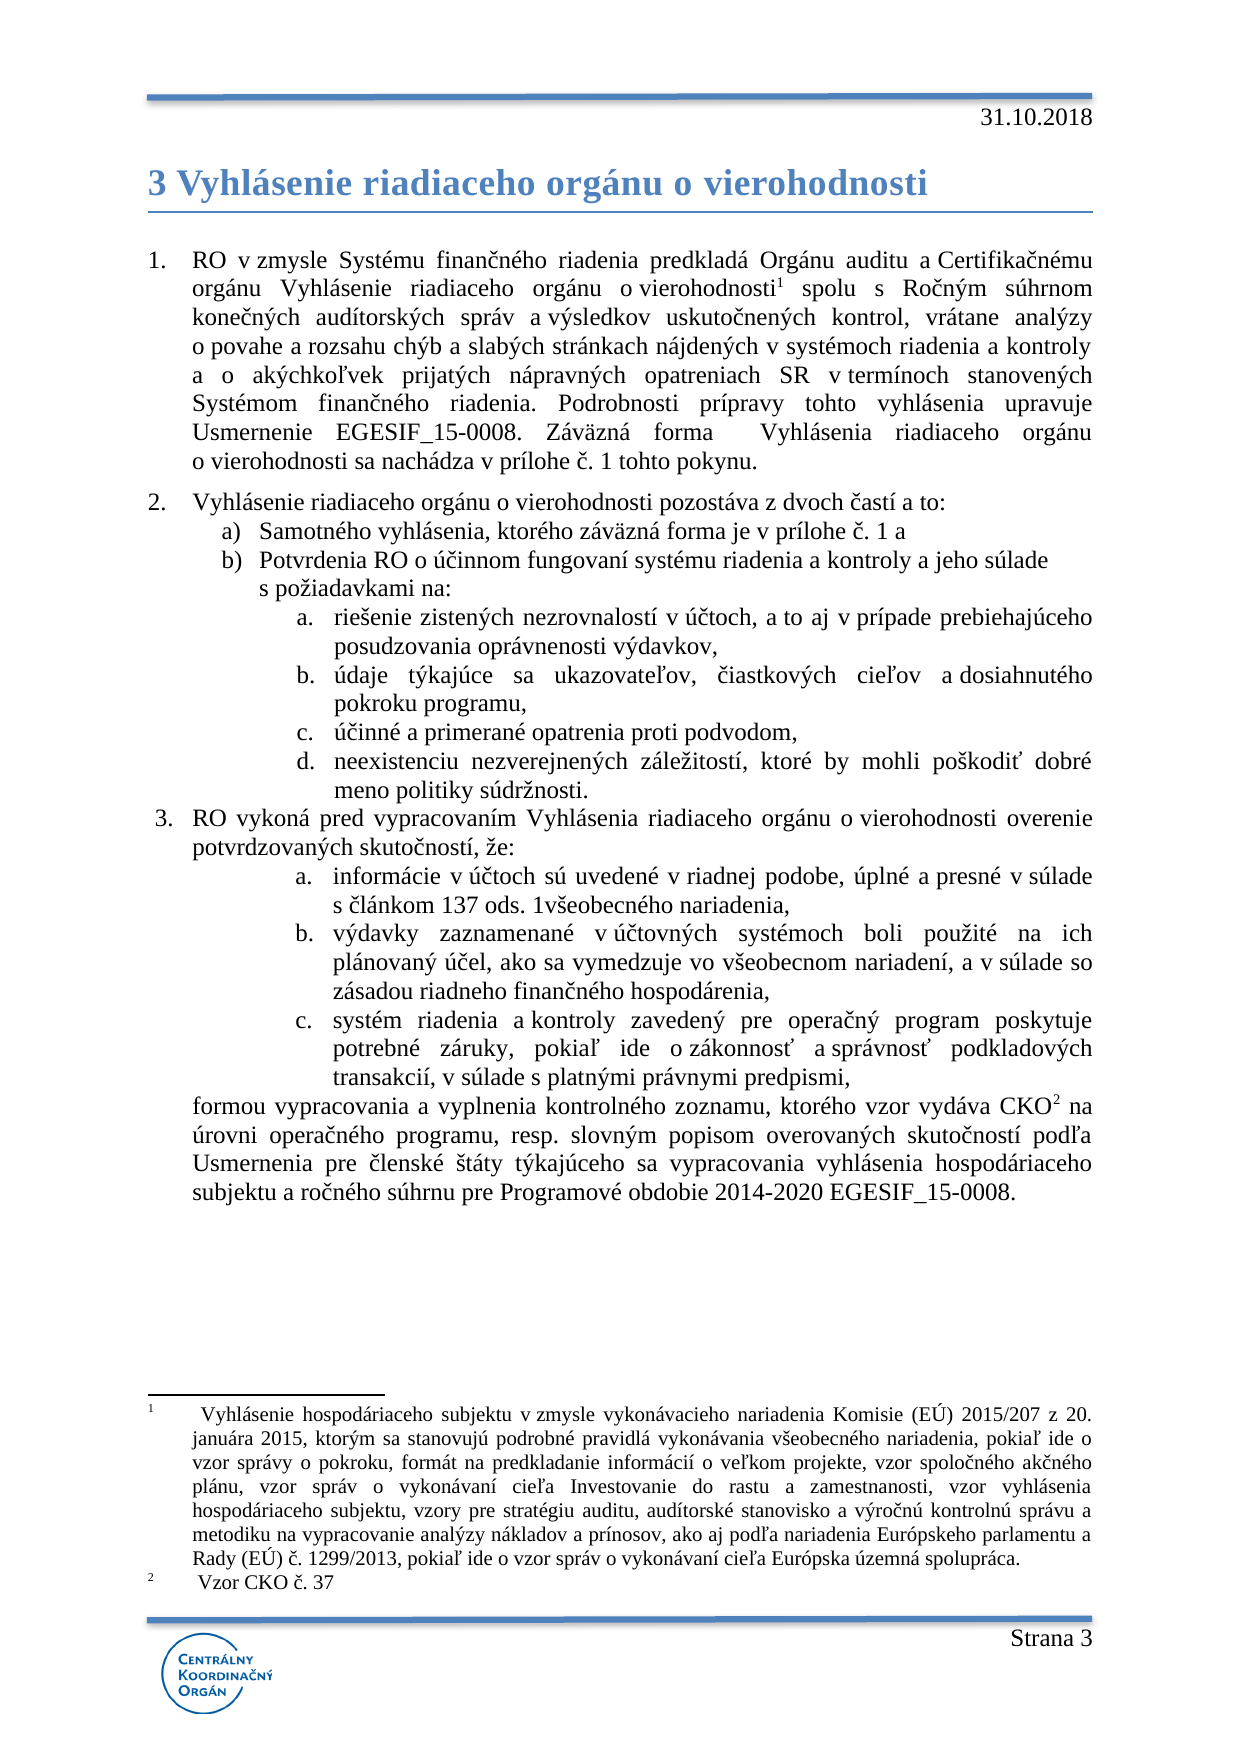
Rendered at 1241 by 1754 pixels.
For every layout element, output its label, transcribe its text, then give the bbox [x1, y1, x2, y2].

list riešenie zistených nezrovnalostí v účtoch, a to aj v prípade prebiehajúceho posudzovania oprávnenosti výdavkov, [296, 602, 1093, 660]
list informácie v účtoch sú uvedené v riadnej podobe, úplné a presné v súlade s článkom 137 ods. 1všeobecného nariadenia, [295, 861, 1093, 918]
list RO v zmysle Systému finančného riadenia predkladá Orgánu auditu a Certifikačnému orgánu Vyhlásenie riadiaceho orgánu o vierohodnosti spolu s Ročným súhrnom konečných audítorských správ a výsledkov uskutočnených kontrol, vrátane analýzy o povahe a rozsahu chýb a slabých stránkach nájdených v systémoch riadenia a kontroly a o akýchkoľvek prijatých nápravných opatreniach SR v termínoch stanovených Systémom finančného riadenia. Podrobnosti prípravy tohto vyhlásenia upravuje Usmernenie EGESIF_15-0008. Záväzná forma Vyhlásenia riadiaceho orgánu o vierohodnosti sa nachádza v prílohe č. 1 tohto pokynu. [148, 245, 1093, 475]
list RO vykoná pred vypracovaním Vyhlásenia riadiaceho orgánu o vierohodnosti overenie potvrdzovaných skutočností, že: [154, 803, 1093, 861]
list účinné a primerané opatrenia proti podvodom, [296, 717, 1093, 746]
list výdavky zaznamenané v účtovných systémoch boli použité na ich plánovaný účel, ako sa vymedzuje vo všeobecnom nariadení, a v súlade so zásadou riadneho finančného hospodárenia, [295, 918, 1093, 1005]
text formou vypracovania a vyplnenia kontrolného zoznamu, ktorého vzor vydáva CKO na úrovni operačného programu, resp. slovným popisom overovaných skutočností podľa Usmernenia pre členské štáty týkajúceho sa vypracovania vyhlásenia hospodáriaceho subjektu a ročného súhrnu pre Programové obdobie 2014-2020 EGESIF_15-0008. [192, 1091, 1093, 1206]
list údaje týkajúce sa ukazovateľov, čiastkových cieľov a dosiahnutého pokroku programu, [296, 660, 1093, 717]
list Potvrdenia RO o účinnom fungovaní systému riadenia a kontroly a jeho súlade s požiadavkami na: [221, 545, 1093, 602]
list Samotného vyhlásenia, ktorého záväzná forma je v prílohe č. 1 a [221, 516, 1093, 545]
list neexistenciu nezverejnených záležitostí, ktoré by mohli poškodiť dobré meno politiky súdržnosti. [296, 746, 1093, 803]
text 3 Vyhlásenie riadiaceho orgánu o vierohodnosti [148, 160, 1093, 211]
list systém riadenia a kontroly zavedený pre operačný program poskytuje potrebné záruky, pokiaľ ide o zákonnosť a správnosť podkladových transakcií, v súlade s platnými právnymi predpismi, [295, 1005, 1093, 1091]
list Vyhlásenie riadiaceho orgánu o vierohodnosti pozostáva z dvoch častí a to: [148, 487, 1093, 516]
picture [159, 1631, 272, 1713]
